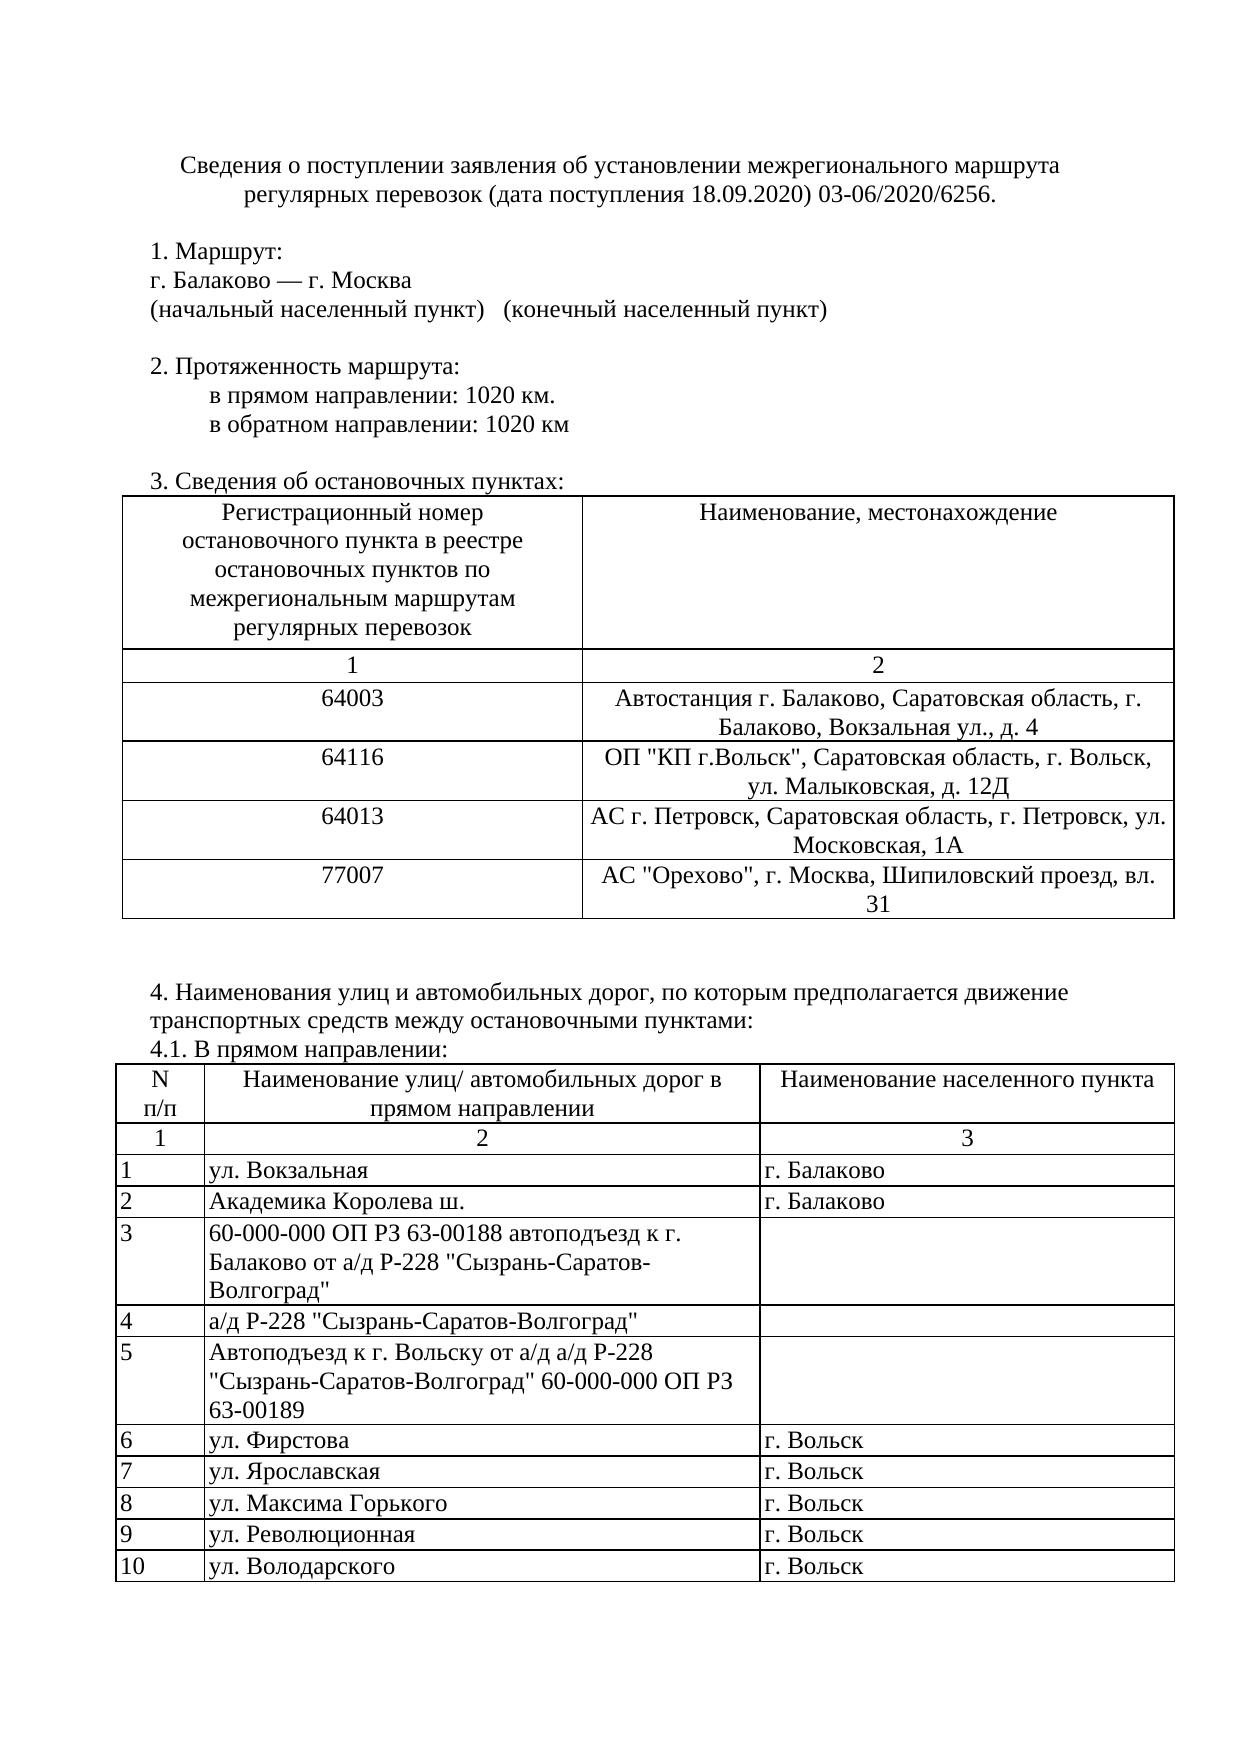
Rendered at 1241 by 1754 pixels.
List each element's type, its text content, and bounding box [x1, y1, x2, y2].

table_cell [761, 1306, 1174, 1336]
text г. Балаково — г. Москва [150, 265, 1090, 294]
table_cell АС "Орехово", г. Москва, Шипиловский проезд, вл. 31 [583, 860, 1173, 918]
table_cell г. Балаково [761, 1187, 1174, 1216]
text 1. Маршрут: [150, 236, 1090, 265]
table_cell 64013 [123, 801, 582, 858]
table_cell ул. Вокзальная [205, 1155, 759, 1185]
text в обратном направлении: 1020 км [150, 409, 1090, 437]
table_cell ул. Максима Горького [205, 1488, 759, 1518]
table_cell 5 [117, 1337, 204, 1423]
table_cell АС г. Петровск, Саратовская область, г. Петровск, ул. Московская, 1А [583, 801, 1173, 858]
table_cell ул. Володарского [205, 1551, 759, 1581]
text 2. Протяженность маршрута: [150, 351, 1090, 380]
table_cell 64003 [123, 683, 582, 740]
table_cell Академика Королева ш. [205, 1187, 759, 1216]
table_cell 1 [117, 1124, 204, 1153]
text (начальный населенный пункт) (конечный населенный пункт) [150, 294, 1090, 322]
table_header Наименование, местонахождение [583, 497, 1173, 648]
table_cell 2 [583, 650, 1173, 681]
table_cell 77007 [123, 860, 582, 918]
table_header Регистрационный номер остановочного пункта в реестре остановочных пунктов по межрегиональным маршрутам регулярных перевозок [123, 497, 582, 648]
table_cell ул. Ярославская [205, 1457, 759, 1486]
text в прямом направлении: 1020 км. [150, 380, 1090, 409]
text 3. Сведения об остановочных пунктах: [150, 466, 1090, 495]
table_cell 8 [117, 1488, 204, 1518]
table_cell г. Вольск [761, 1520, 1174, 1549]
text 4. Наименования улиц и автомобильных дорог, по которым предполагается движение транспортных средств между остановочными пунктами: [150, 977, 1090, 1034]
table_cell г. Вольск [761, 1425, 1174, 1455]
table_cell [761, 1218, 1174, 1304]
table_header Наименование населенного пункта [761, 1065, 1174, 1122]
table_cell а/д Р-228 "Сызрань-Саратов-Волгоград" [205, 1306, 759, 1336]
table_cell 1 [123, 650, 582, 681]
table_cell 3 [117, 1218, 204, 1304]
table_cell 9 [117, 1520, 204, 1549]
table_cell 10 [117, 1551, 204, 1581]
table_cell г. Вольск [761, 1488, 1174, 1518]
table_header Наименование улиц/ автомобильных дорог в прямом направлении [205, 1065, 759, 1122]
text 4.1. В прямом направлении: [150, 1034, 1090, 1063]
table_cell ул. Революционная [205, 1520, 759, 1549]
table_cell г. Вольск [761, 1457, 1174, 1486]
table_cell 2 [205, 1124, 759, 1153]
table_cell 4 [117, 1306, 204, 1336]
table_cell [761, 1337, 1174, 1423]
table_cell г. Вольск [761, 1551, 1174, 1581]
table_cell ул. Фирстова [205, 1425, 759, 1455]
table_cell ОП "КП г.Вольск", Саратовская область, г. Вольск, ул. Малыковская, д. 12Д [583, 742, 1173, 799]
table_cell Автоподъезд к г. Вольску от а/д а/д Р-228 "Сызрань-Саратов-Волгоград" 60-000-000 ОП РЗ 63-00189 [205, 1337, 759, 1423]
table_cell 3 [761, 1124, 1174, 1153]
table_cell Автостанция г. Балаково, Саратовская область, г. Балаково, Вокзальная ул., д. 4 [583, 683, 1173, 740]
table_cell 6 [117, 1425, 204, 1455]
table_cell 1 [117, 1155, 204, 1185]
table_cell 7 [117, 1457, 204, 1486]
table_cell 64116 [123, 742, 582, 799]
table_cell 2 [117, 1187, 204, 1216]
table_cell г. Балаково [761, 1155, 1174, 1185]
table_header N п/п [117, 1065, 204, 1122]
table_cell 60-000-000 ОП РЗ 63-00188 автоподъезд к г. Балаково от а/д Р-228 "Сызрань-Саратов-Волгоград" [205, 1218, 759, 1304]
text Сведения о поступлении заявления об установлении межрегионального маршрута регулярных перевозок (дата поступления 18.09.2020) 03-06/2020/6256. [150, 150, 1090, 207]
